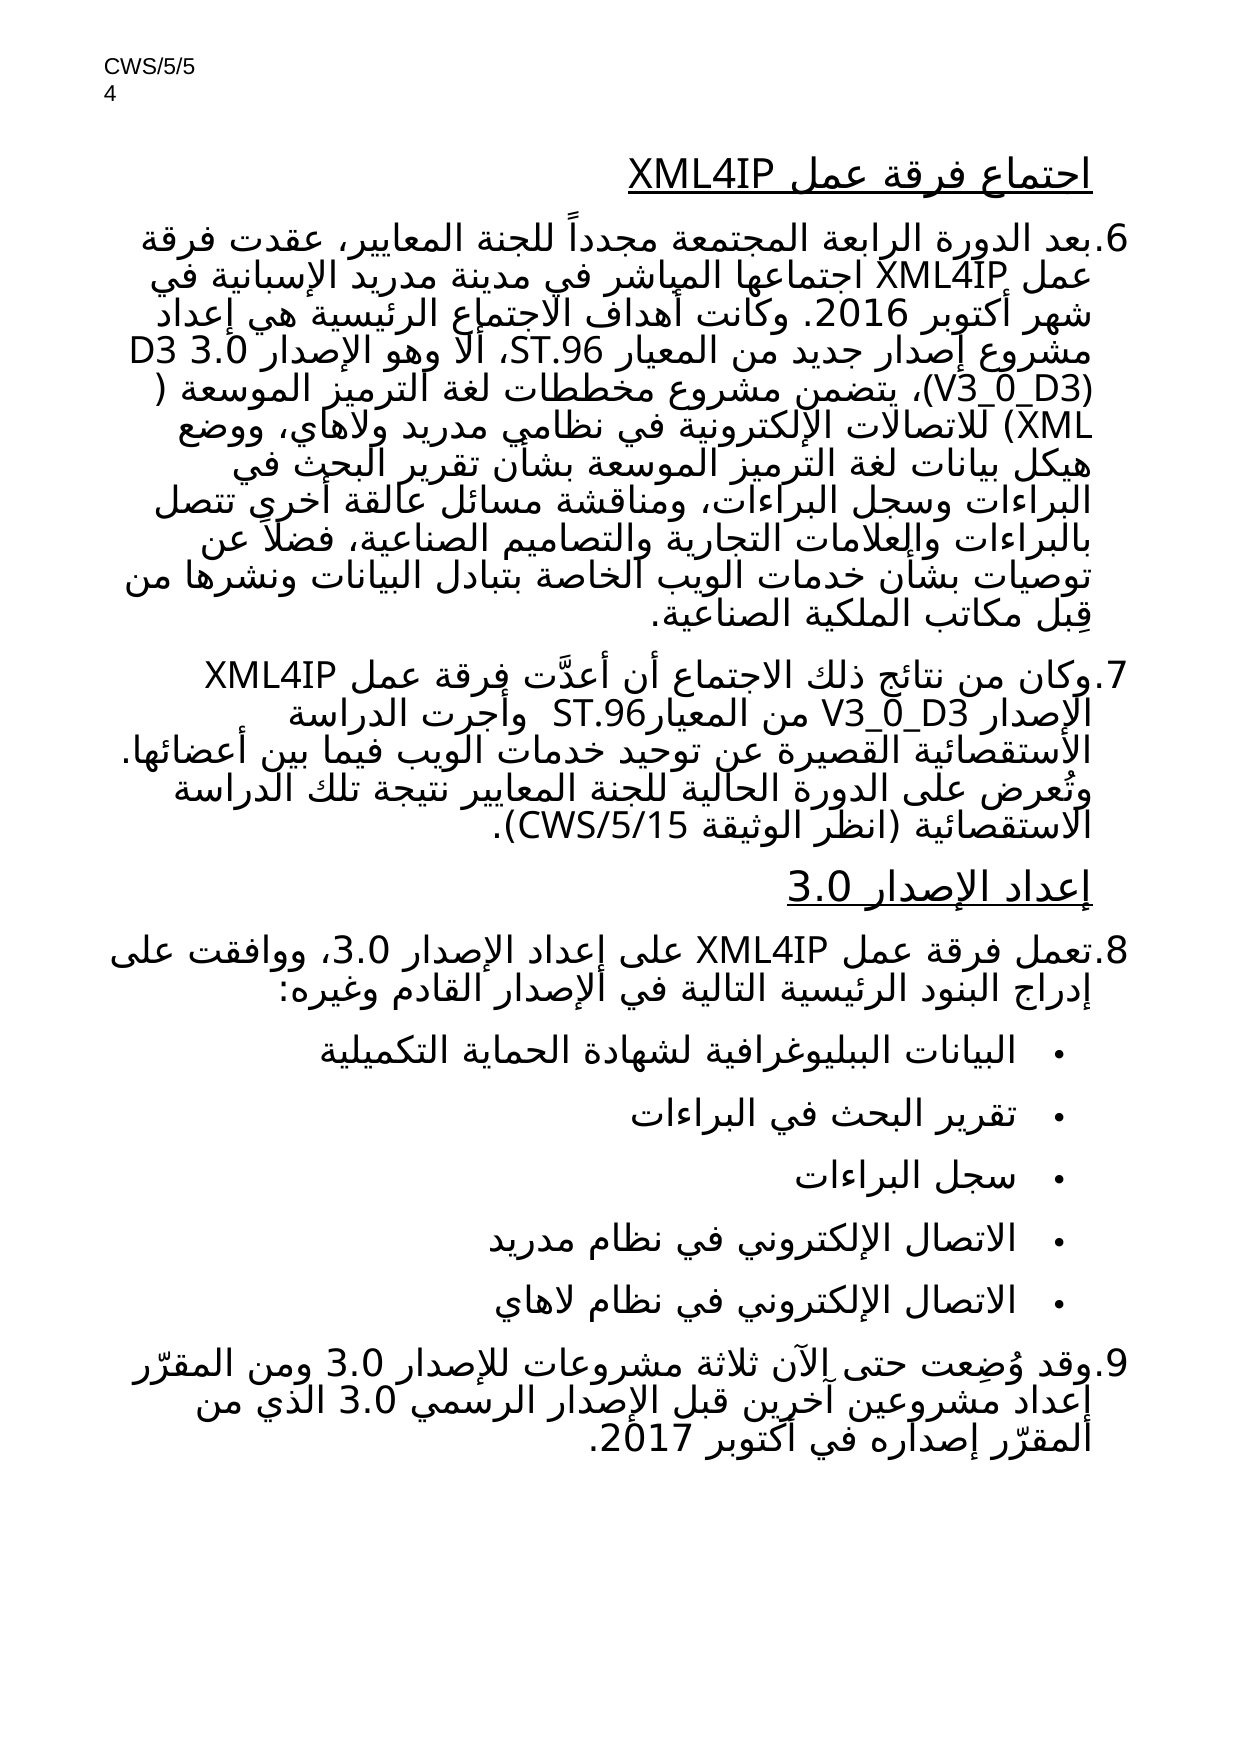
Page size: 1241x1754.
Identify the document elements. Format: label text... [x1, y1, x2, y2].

list الاتصال الإلكتروني في نظام مدريد [103, 1221, 1055, 1258]
text إعداد الإصدار 3.0 [103, 871, 1092, 908]
list تقرير البحث في البراءات [103, 1096, 1055, 1133]
list البيانات الببليوغرافية لشهادة الحماية التكميلية [103, 1033, 1055, 1071]
list وقد وُضِعت حتى الآن ثلاثة مشروعات للإصدار 3.0 ومن المقرّر إعداد مشروعين آخرين قبل الإصدار الرسمي 3.0 الذي من المقرّر إصداره في أكتوبر 2017. [103, 1346, 1093, 1458]
list بعد الدورة الرابعة المجتمعة مجدداً للجنة المعايير، عقدت فرقة عمل XML4IP اجتماعها المباشر في مدينة مدريد الإسبانية في شهر أكتوبر 2016. وكانت أهداف الاجتماع الرئيسية هي إعداد مشروع إصدار جديد من المعيار ST.96، ألا وهو الإصدار 3.0 D3 (V3_0_D3)، يتضمن مشروع مخططات لغة الترميز الموسعة (XML) للاتصالات الإلكترونية في نظامي مدريد ولاهاي، ووضع هيكل بيانات لغة الترميز الموسعة بشأن تقرير البحث في البراءات وسجل البراءات، ومناقشة مسائل عالقة أخرى تتصل بالبراءات والعلامات التجارية والتصاميم الصناعية، فضلاً عن توصيات بشأن خدمات الويب الخاصة بتبادل البيانات ونشرها من قِبل مكاتب الملكية الصناعية. [103, 221, 1093, 633]
list وكان من نتائج ذلك الاجتماع أن أعدَّت فرقة عمل XML4IP الإصدار V3_0_D3 من المعيارST.96 وأجرت الدراسة الاستقصائية القصيرة عن توحيد خدمات الويب فيما بين أعضائها. وتُعرض على الدورة الحالية للجنة المعايير نتيجة تلك الدراسة الاستقصائية (انظر الوثيقة CWS/5/15). [103, 658, 1093, 846]
text اجتماع فرقة عمل XML4IP [103, 158, 923, 196]
list تعمل فرقة عمل XML4IP على إعداد الإصدار 3.0، ووافقت على إدراج البنود الرئيسية التالية في الإصدار القادم وغيره: [103, 933, 1093, 1008]
text اجتماع فرقة عمل XML4IP [812, 158, 1092, 191]
list الاتصال الإلكتروني في نظام لاهاي [103, 1283, 1055, 1321]
list سجل البراءات [103, 1158, 1055, 1196]
